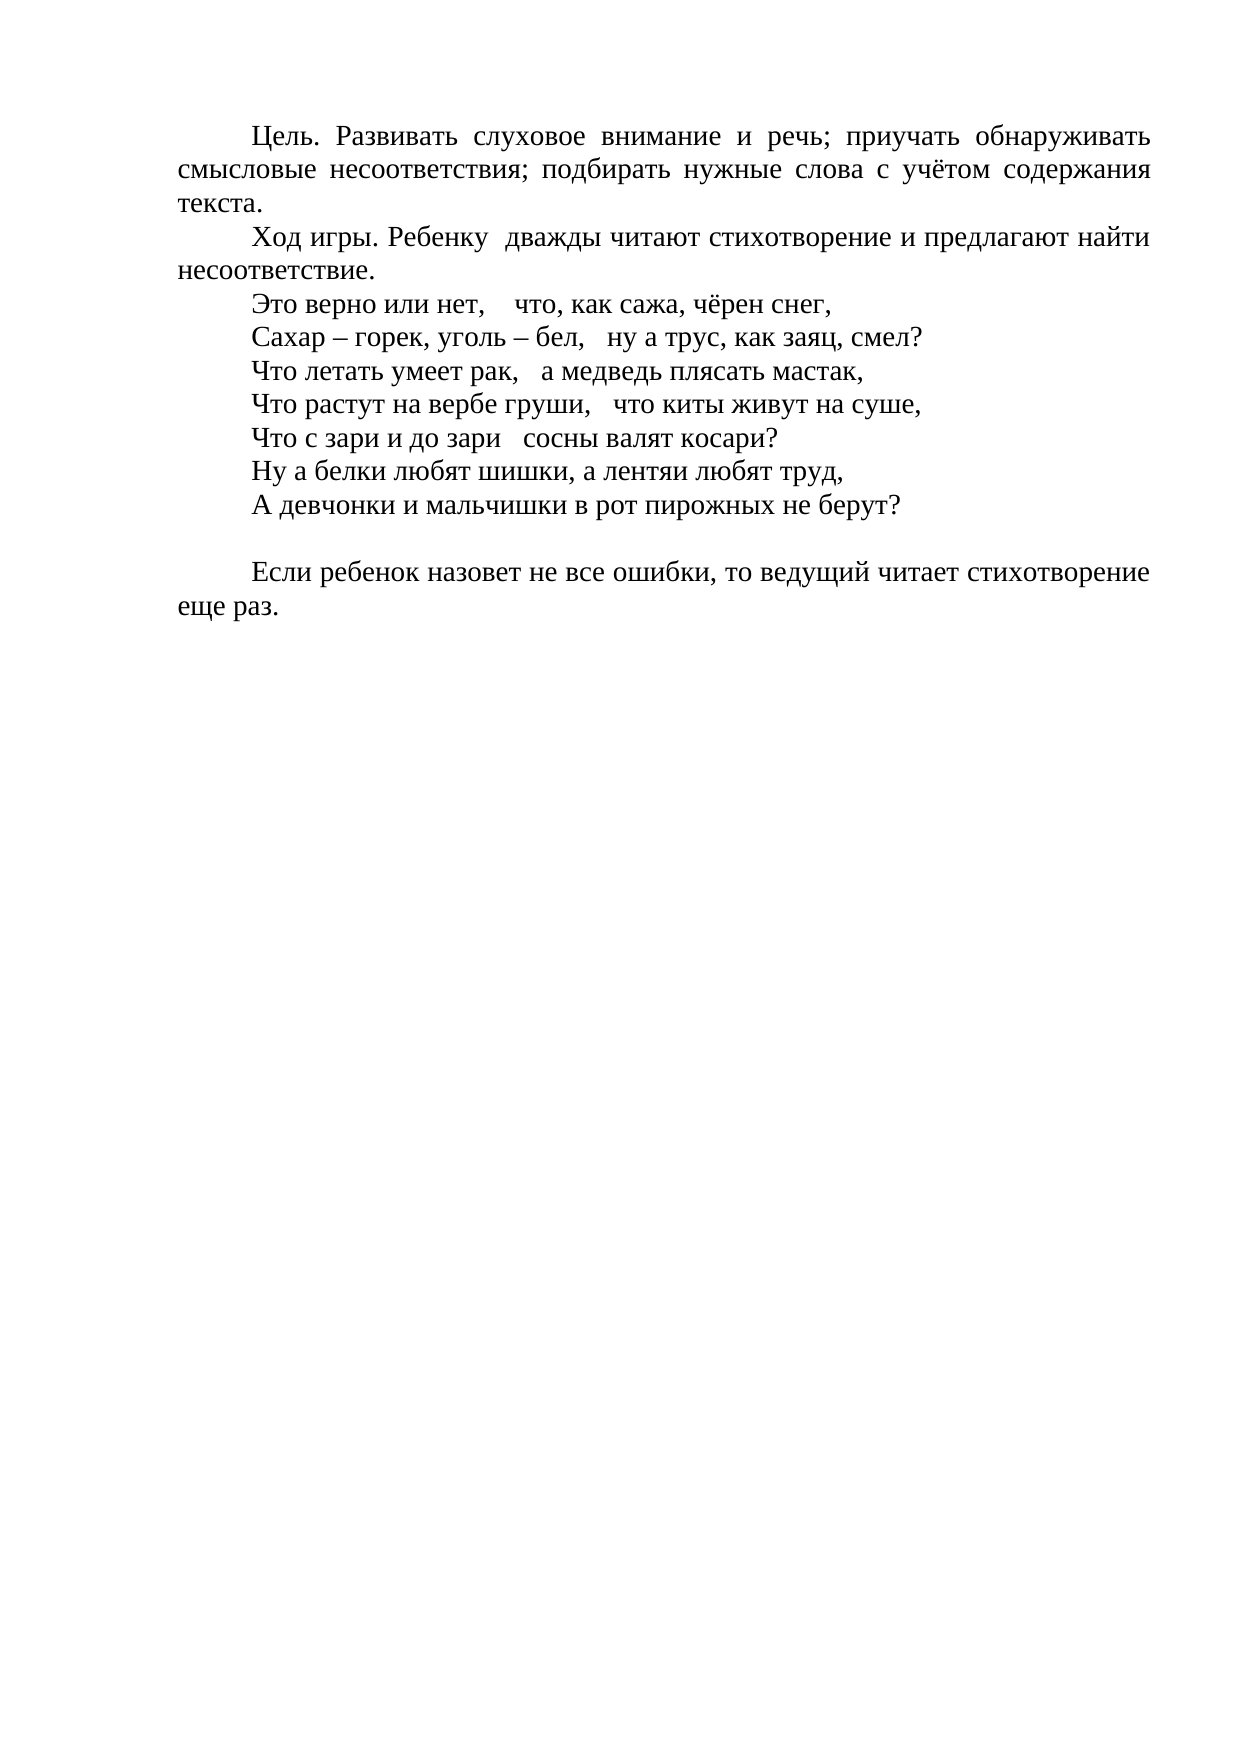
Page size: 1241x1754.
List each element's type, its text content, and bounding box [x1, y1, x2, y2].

text Что растут на вербе груши, что киты живут на суше, [177, 386, 1152, 420]
text Если ребенок назовет не все ошибки, то ведущий читает стихотворение еще раз. [177, 554, 1152, 621]
text Что летать умеет рак, а медведь плясать мастак, [177, 353, 1152, 386]
text А девчонки и мальчишки в рот пирожных не берут? [177, 487, 1152, 521]
text Что с зари и до зари сосны валят косари? [177, 420, 1152, 453]
text Сахар – горек, уголь – бел, ну а трус, как заяц, смел? [177, 319, 1152, 353]
text Ну а белки любят шишки, а лентяи любят труд, [177, 453, 1152, 487]
text Это верно или нет, что, как сажа, чёрен снег, [177, 286, 1152, 319]
text Ход игры. Ребенку дважды читают стихотворение и предлагают найти несоответствие. [177, 219, 1152, 286]
text Цель. Развивать слуховое внимание и речь; приучать обнаруживать смысловые несоответствия; подбирать нужные слова с учётом содержания текста. [177, 118, 1152, 219]
